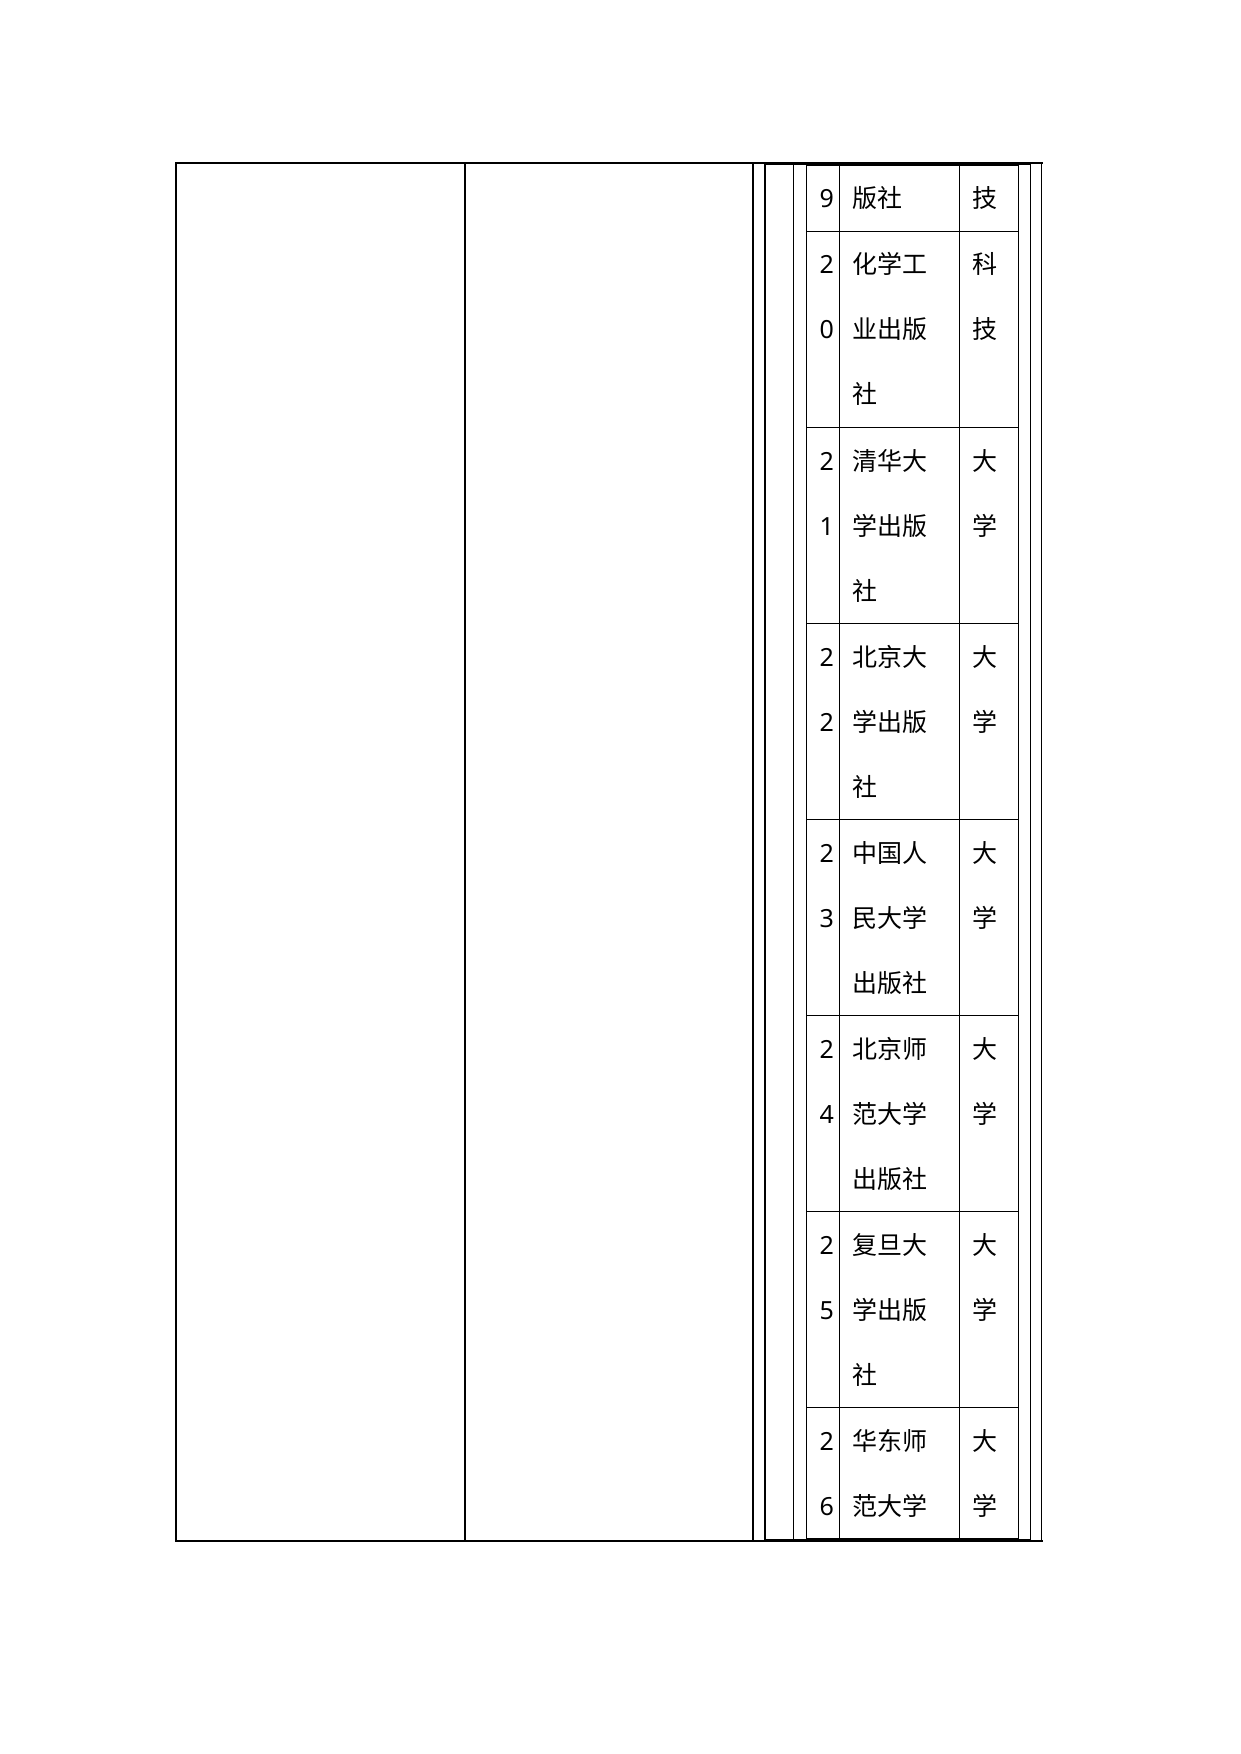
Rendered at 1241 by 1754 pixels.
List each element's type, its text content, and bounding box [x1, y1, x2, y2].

table_cell [960, 428, 1018, 623]
table_cell [840, 428, 959, 623]
table_cell [794, 165, 806, 1539]
table_cell [960, 232, 1018, 427]
table_cell [754, 164, 764, 1540]
table_cell [807, 166, 839, 231]
table_cell [960, 1408, 1018, 1538]
table_cell [960, 166, 1018, 231]
table_cell [960, 820, 1018, 1015]
table_cell [807, 820, 839, 1015]
table_cell [177, 164, 464, 1540]
table_cell [807, 624, 839, 819]
table_cell [766, 165, 793, 1539]
table_cell [807, 1016, 839, 1211]
table_cell [1019, 165, 1030, 1539]
table_cell [960, 1212, 1018, 1407]
table_cell [840, 166, 959, 231]
table_cell [840, 232, 959, 427]
table_cell [807, 1408, 839, 1538]
table_cell [840, 624, 959, 819]
table_cell [807, 1212, 839, 1407]
table_cell [840, 820, 959, 1015]
table_cell [1031, 164, 1041, 1540]
table_cell [960, 624, 1018, 819]
table_cell [807, 428, 839, 623]
table_cell 1 [466, 164, 752, 1540]
table_cell [840, 1016, 959, 1211]
table_cell [840, 1408, 959, 1538]
table_cell [840, 1212, 959, 1407]
table_cell [960, 1016, 1018, 1211]
table_cell [807, 232, 839, 427]
